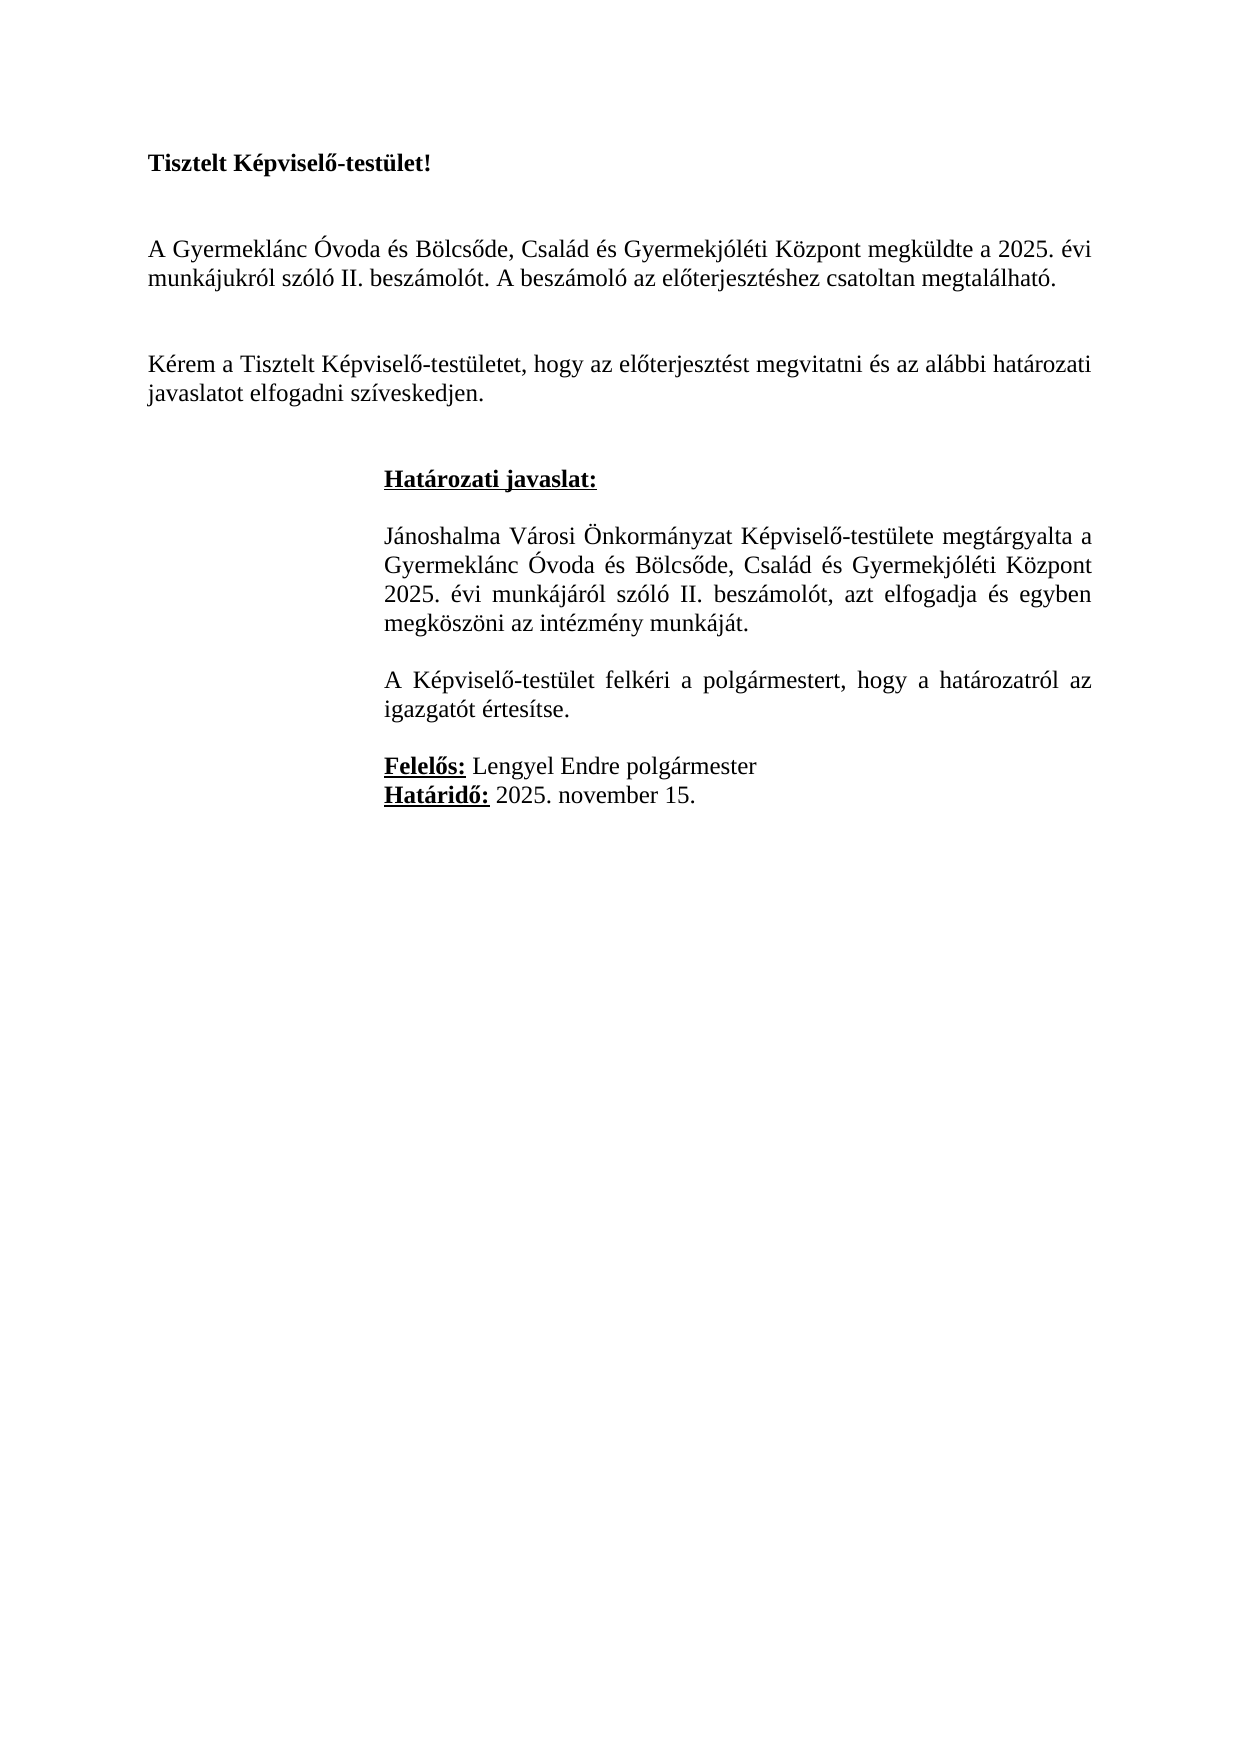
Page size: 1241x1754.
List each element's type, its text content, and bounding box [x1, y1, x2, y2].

text A Képviselő-testület felkéri a polgármestert, hogy a határozatról az igazgatót értesítse. [384, 665, 1093, 723]
text A Gyermeklánc Óvoda és Bölcsőde, Család és Gyermekjóléti Központ megküldte a 2025. évi munkájukról szóló II. beszámolót. A beszámoló az előterjesztéshez csatoltan megtalálható. [148, 234, 1093, 291]
text Kérem a Tisztelt Képviselő-testületet, hogy az előterjesztést megvitatni és az alábbi határozati javaslatot elfogadni szíveskedjen. [148, 349, 1093, 406]
text Tisztelt Képviselő-testület! [148, 148, 1093, 176]
text Jánoshalma Városi Önkormányzat Képviselő-testülete megtárgyalta a Gyermeklánc Óvoda és Bölcsőde, Család és Gyermekjóléti Központ 2025. évi munkájáról szóló II. beszámolót, azt elfogadja és egyben megköszöni az intézmény munkáját. [384, 521, 1093, 636]
text Határozati javaslat: [384, 464, 1093, 493]
text Határidő: 2025. november 15. [384, 780, 1093, 809]
text Felelős: Lengyel Endre polgármester [384, 751, 1093, 780]
